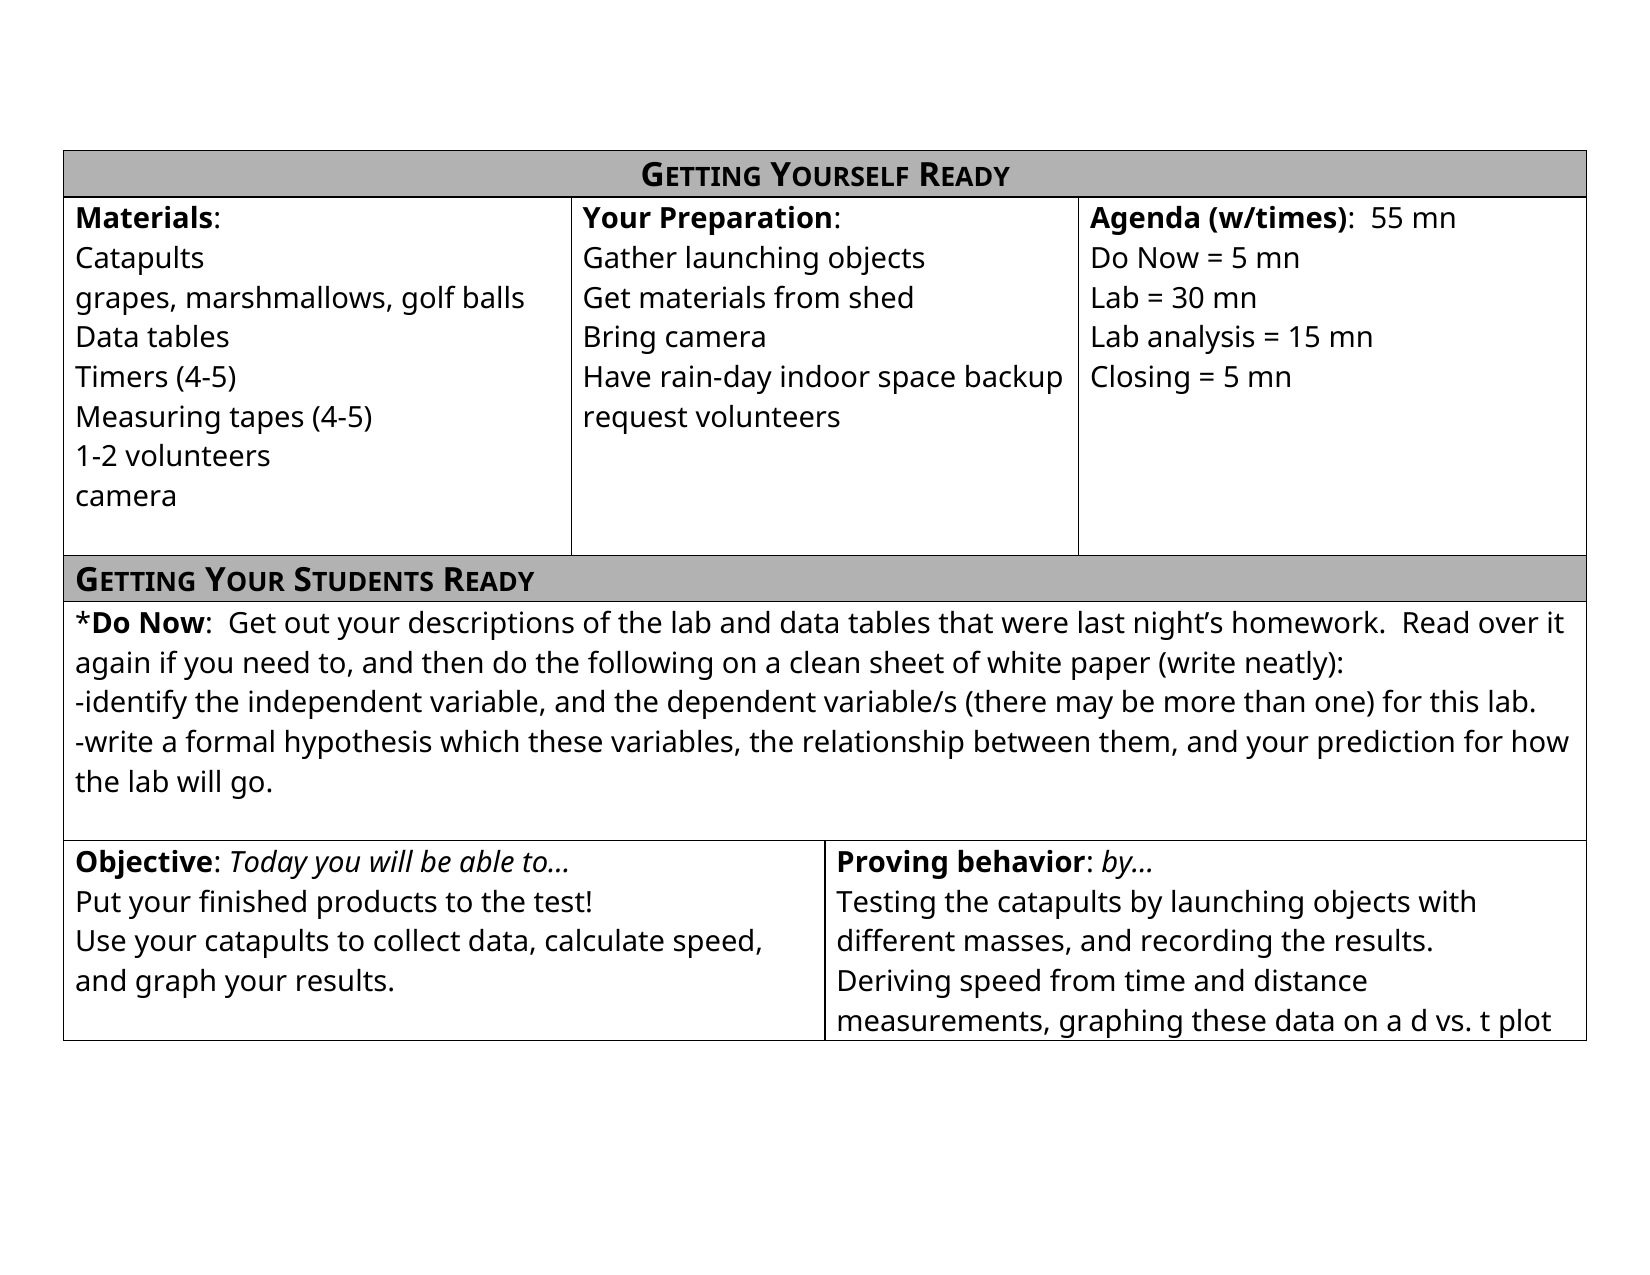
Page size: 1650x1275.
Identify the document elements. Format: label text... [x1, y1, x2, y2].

table_cell Getting Your Students Ready [64, 556, 1586, 601]
table_cell Materials: Catapults grapes, marshmallows, golf balls Data tables Timers (4-5) Measuring tapes (4-5) 1-2 volunteers camera [64, 198, 571, 555]
table_cell Agenda (w/times): 55 mn Do Now = 5 mn Lab = 30 mn Lab analysis = 15 mn Closing = 5 mn [1079, 198, 1586, 555]
table_cell *Do Now: Get out your descriptions of the lab and data tables that were last night’s homework. Read over it again if you need to, and then do the following on a clean sheet of white paper (write neatly): -identify the independent variable, and the dependent variable/s (there may be more than one) for this lab. -write a formal hypothesis which these variables, the relationship between them, and your prediction for how the lab will go. [64, 602, 1586, 840]
table_cell Proving behavior: by… Testing the catapults by launching objects with different masses, and recording the results. Deriving speed from time and distance measurements, graphing these data on a d vs. t plot [826, 841, 1586, 1040]
table_header Getting Yourself Ready [64, 151, 1586, 196]
table_cell Your Preparation: Gather launching objects Get materials from shed Bring camera Have rain-day indoor space backup request volunteers [572, 198, 1078, 555]
table_cell Objective: Today you will be able to… Put your finished products to the test! Use your catapults to collect data, calculate speed, and graph your results. [64, 841, 824, 1040]
